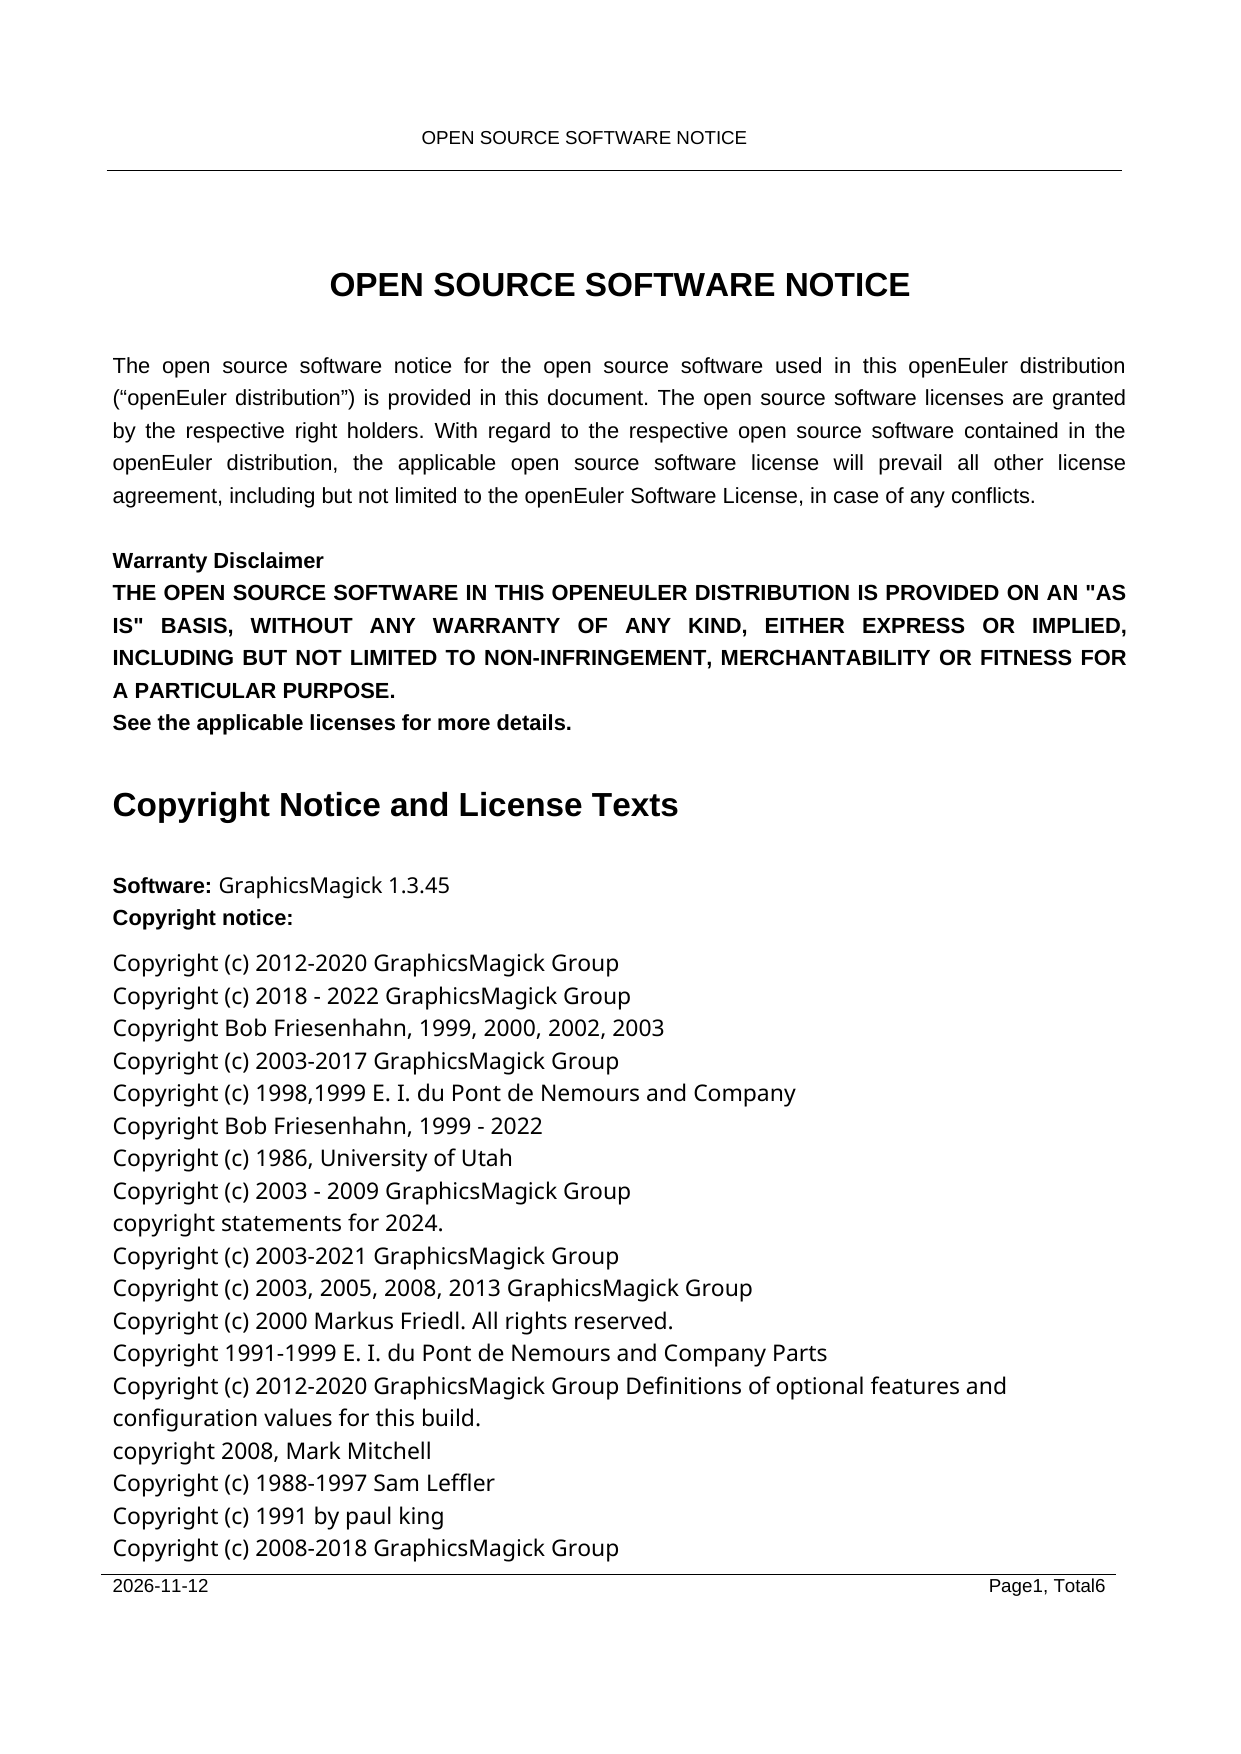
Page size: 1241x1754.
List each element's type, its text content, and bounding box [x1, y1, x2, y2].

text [112, 947, 1128, 1564]
text OPEN SOURCE SOFTWARE NOTICE [112, 251, 1128, 316]
text The open source software notice for the open source software used in this openEuler distribution (“openEuler distribution”) is provided in this document. The open source software licenses are granted by the respective right holders. With regard to the respective open source software contained in the openEuler distribution, the applicable open source software license will prevail all other license agreement, including but not limited to the openEuler Software License, in case of any conflicts. [112, 349, 1128, 511]
text Copyright notice: [112, 901, 1128, 934]
text Warranty Disclaimer [112, 544, 1128, 576]
text Copyright Notice and License Texts [112, 771, 1128, 836]
title Software: GraphicsMagick 1.3.45 [112, 869, 1128, 901]
text THE OPEN SOURCE SOFTWARE IN THIS OPENEULER DISTRIBUTION IS PROVIDED ON AN "AS IS" BASIS, WITHOUT ANY WARRANTY OF ANY KIND, EITHER EXPRESS OR IMPLIED, INCLUDING BUT NOT LIMITED TO NON-INFRINGEMENT, MERCHANTABILITY OR FITNESS FOR A PARTICULAR PURPOSE. See the applicable licenses for more details. [112, 576, 1128, 739]
